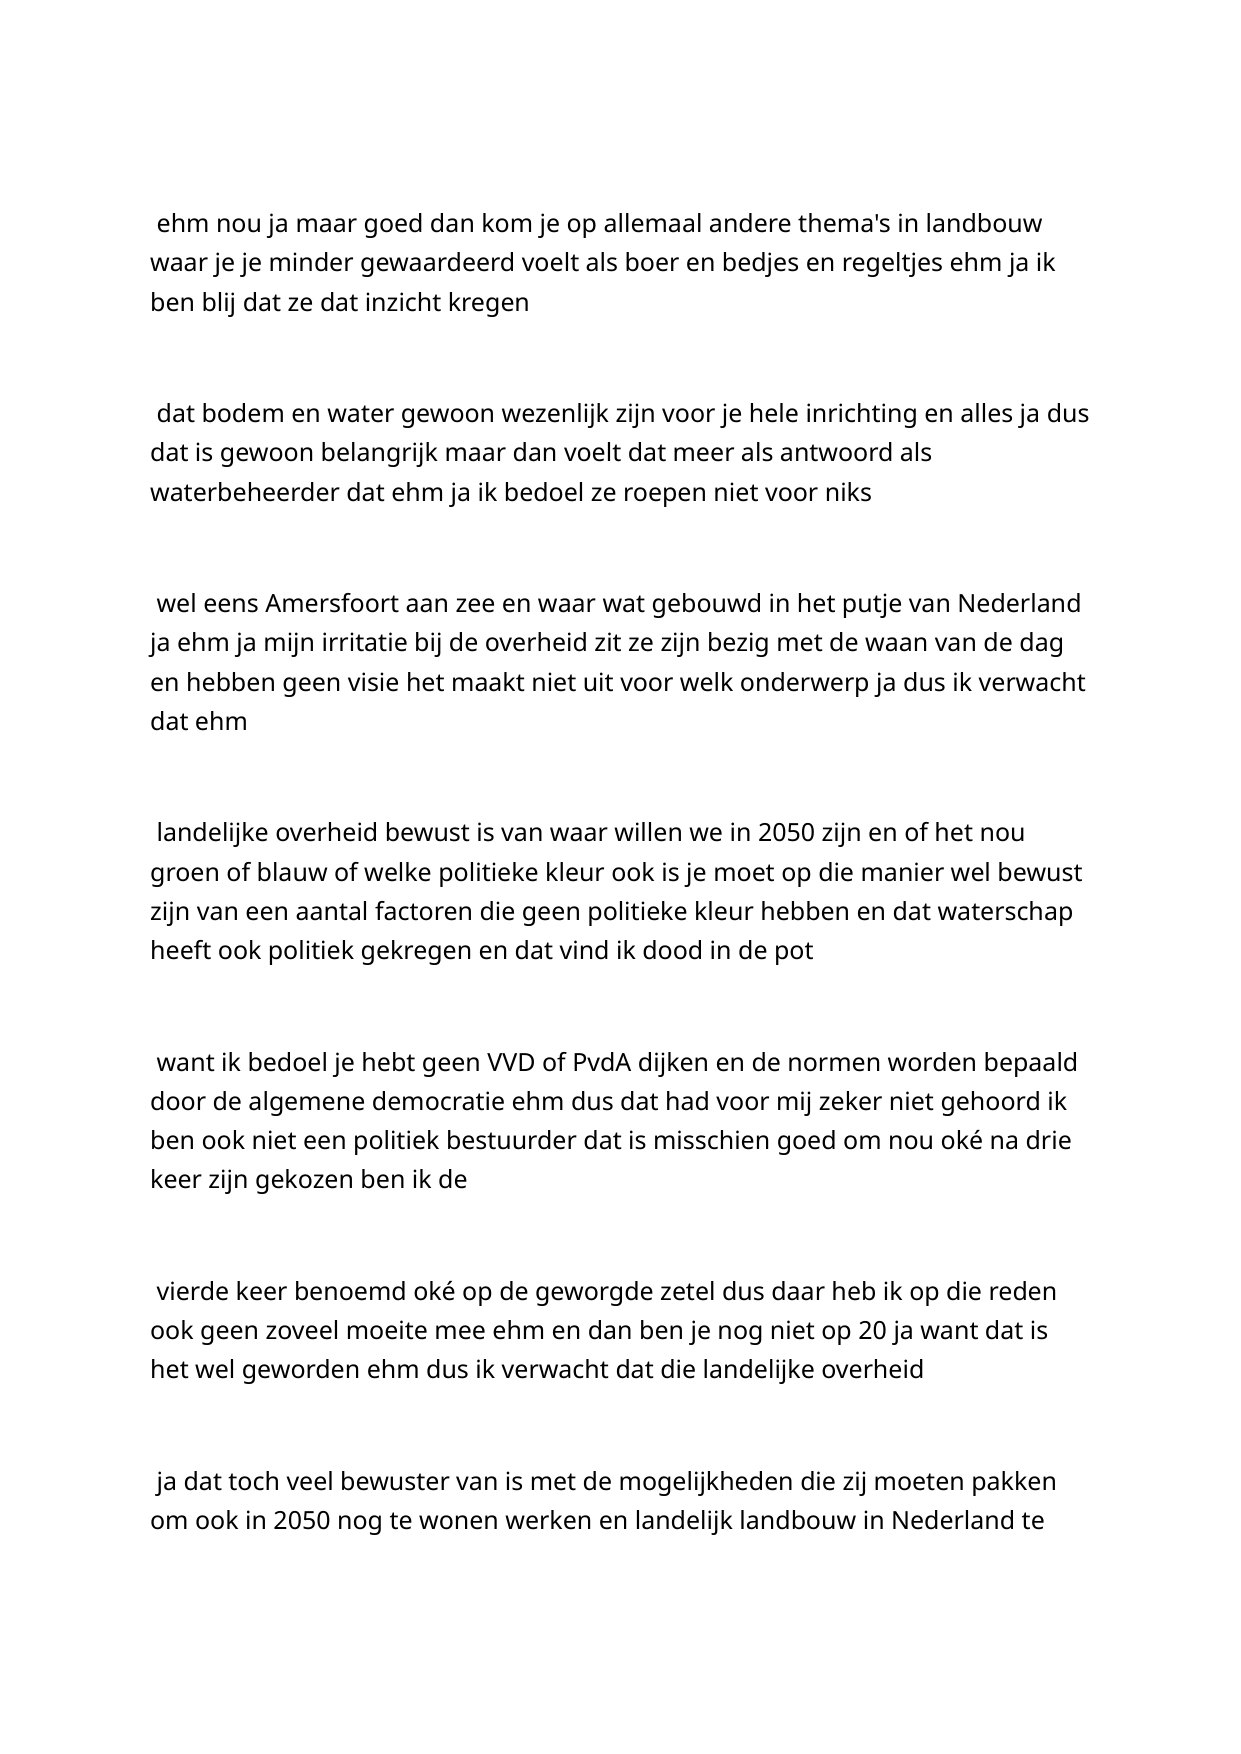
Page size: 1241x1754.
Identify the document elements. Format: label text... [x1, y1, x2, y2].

text dat bodem en water gewoon wezenlijk zijn voor je hele inrichting en alles ja dus dat is gewoon belangrijk maar dan voelt dat meer als antwoord als waterbeheerder dat ehm ja ik bedoel ze roepen niet voor niks [150, 396, 1090, 508]
text ehm nou ja maar goed dan kom je op allemaal andere thema's in landbouw waar je je minder gewaardeerd voelt als boer en bedjes en regeltjes ehm ja ik ben blij dat ze dat inzicht kregen [150, 206, 1090, 318]
text want ik bedoel je hebt geen VVD of PvdA dijken en de normen worden bepaald door de algemene democratie ehm dus dat had voor mij zeker niet gehoord ik ben ook niet een politiek bestuurder dat is misschien goed om nou oké na drie keer zijn gekozen ben ik de [150, 1044, 1090, 1196]
text vierde keer benoemd oké op de geworgde zetel dus daar heb ik op die reden ook geen zoveel moeite mee ehm en dan ben je nog niet op 20 ja want dat is het wel geworden ehm dus ik verwacht dat die landelijke overheid [150, 1273, 1090, 1386]
text landelijke overheid bewust is van waar willen we in 2050 zijn en of het nou groen of blauw of welke politieke kleur ook is je moet op die manier wel bewust zijn van een aantal factoren die geen politieke kleur hebben en dat waterschap heeft ook politiek gekregen en dat vind ik dood in de pot [150, 815, 1090, 967]
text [150, 1463, 1090, 1537]
text wel eens Amersfoort aan zee en waar wat gebouwd in het putje van Nederland ja ehm ja mijn irritatie bij de overheid zit ze zijn bezig met de waan van de dag en hebben geen visie het maakt niet uit voor welk onderwerp ja dus ik verwacht dat ehm [150, 586, 1090, 737]
